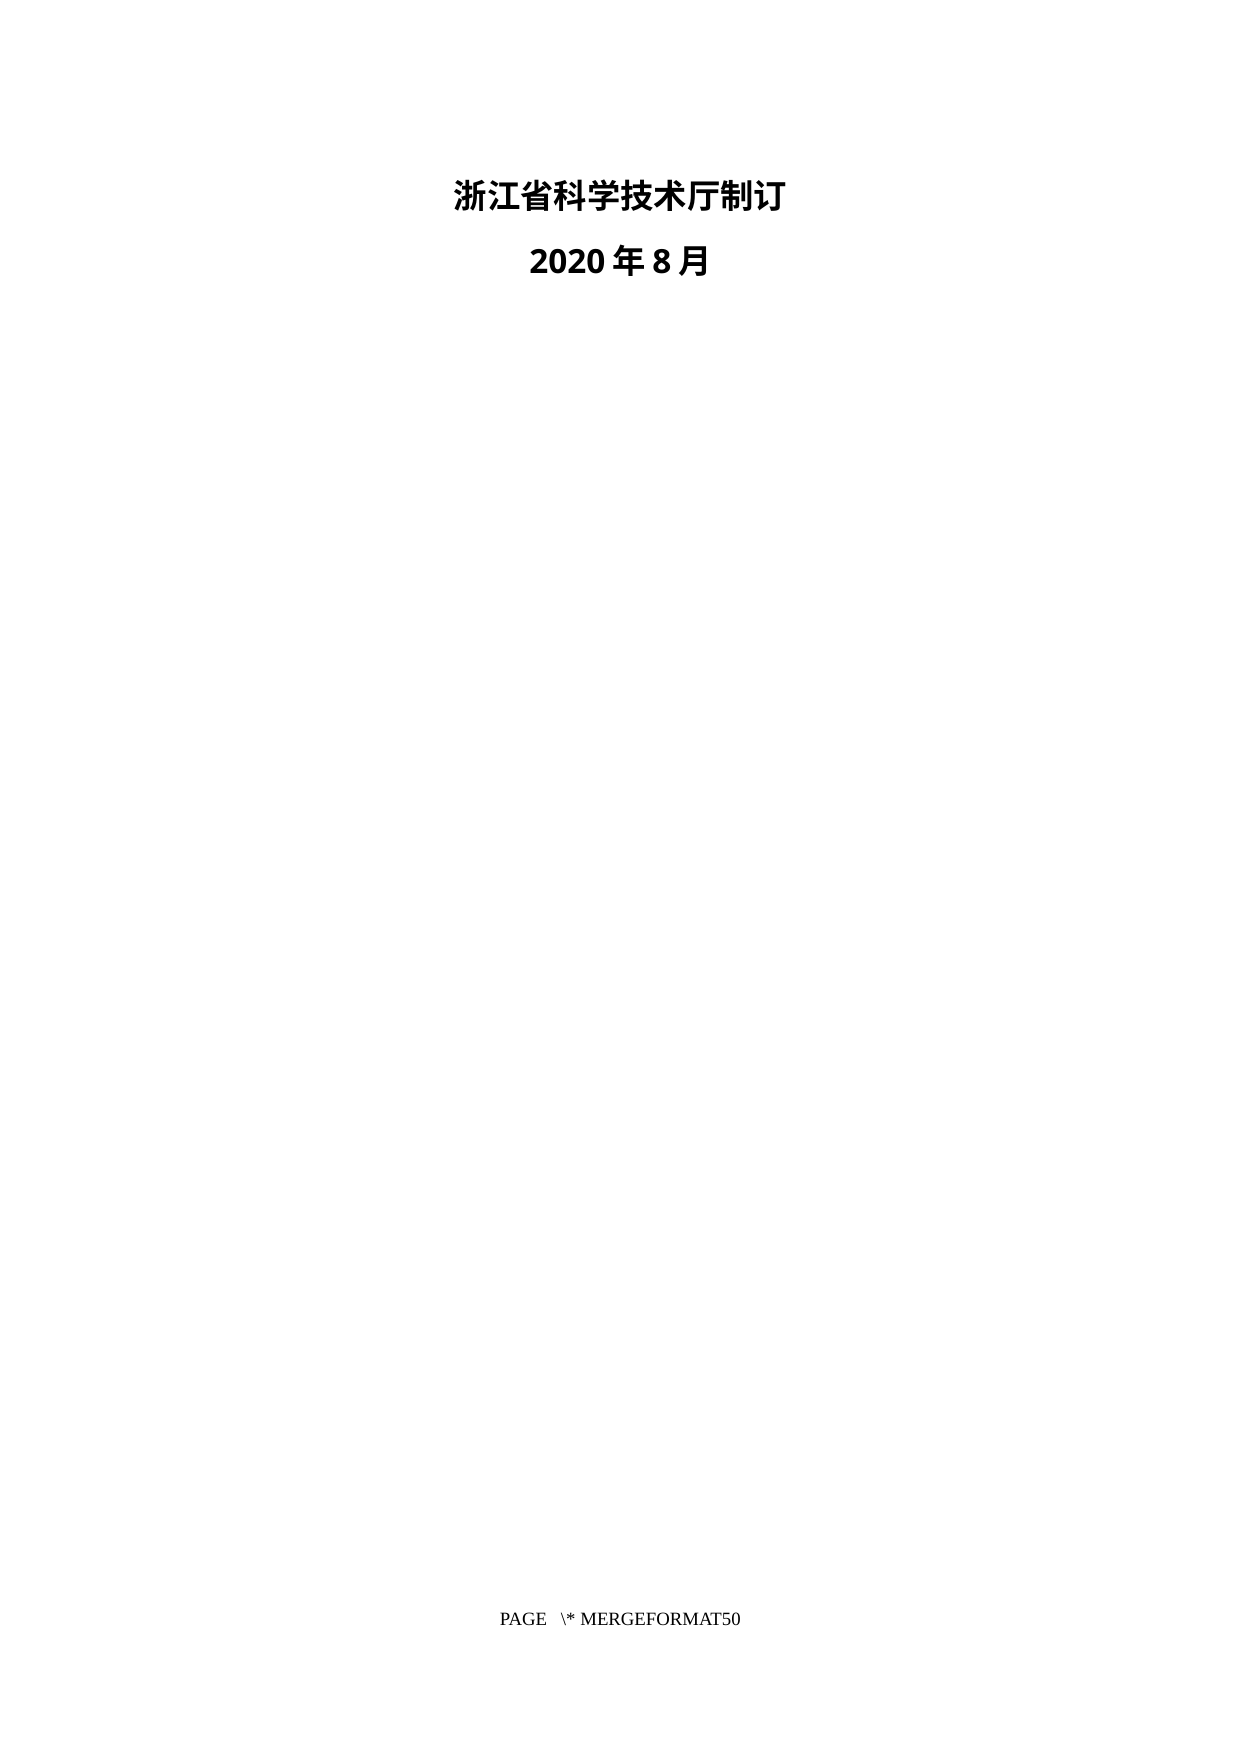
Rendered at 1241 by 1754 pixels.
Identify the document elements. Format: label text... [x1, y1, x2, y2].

text 浙江省科学技术厅制订 [187, 162, 1053, 227]
text 2020年8月 [187, 227, 1053, 292]
